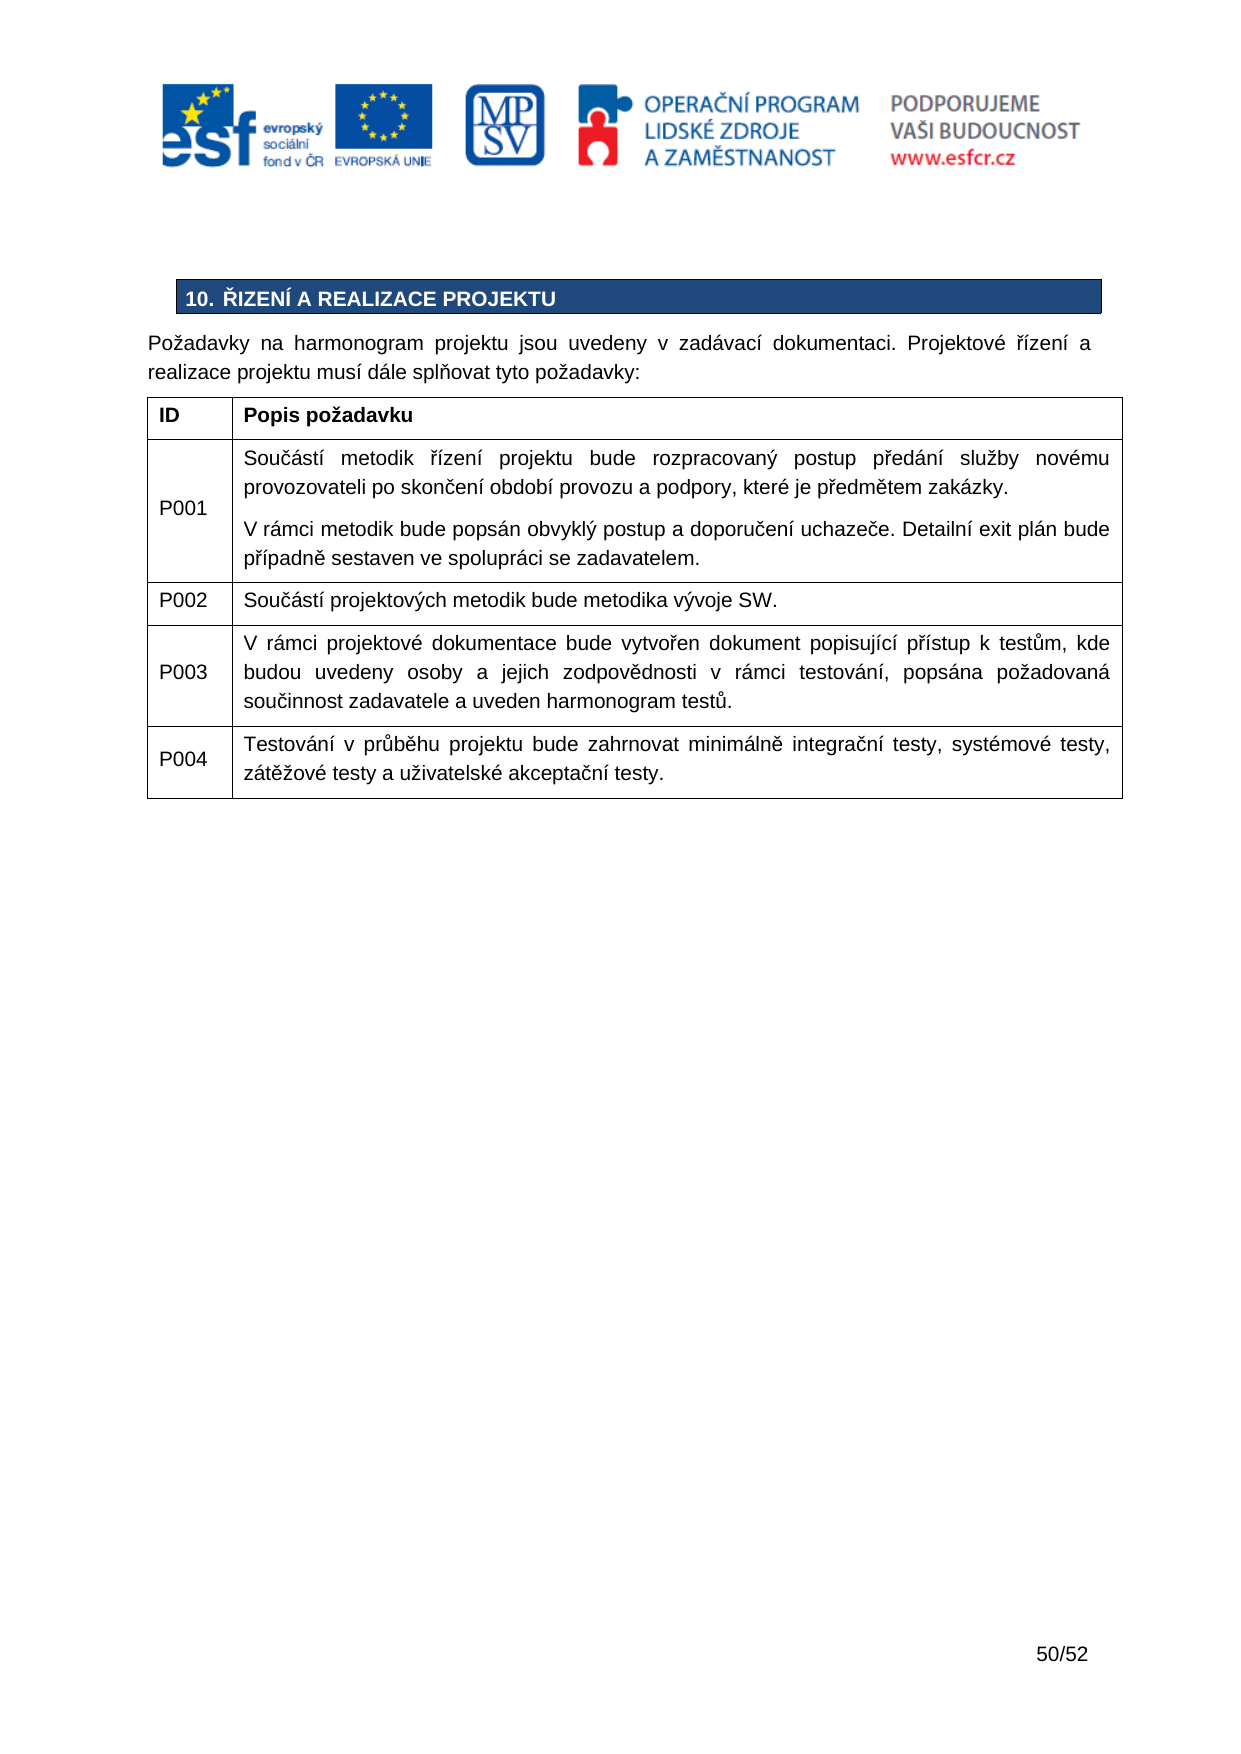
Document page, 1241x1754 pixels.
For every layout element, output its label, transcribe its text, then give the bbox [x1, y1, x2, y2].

table_cell P003 [148, 626, 232, 726]
table_cell Testování v průběhu projektu bude zahrnovat minimálně integrační testy, systémové testy, zátěžové testy a uživatelské akceptační testy. [233, 727, 1122, 798]
table_cell Součástí metodik řízení projektu bude rozpracovaný postup předání služby novému provozovateli po skončení období provozu a podpory, které je předmětem zakázky. V rámci metodik bude popsán obvyklý postup a doporučení uchazeče. Detailní exit plán bude případně sestaven ve spolupráci se zadavatelem. [233, 440, 1122, 582]
table_cell Součástí projektových metodik bude metodika vývoje SW. [233, 583, 1122, 625]
table_cell V rámci projektové dokumentace bude vytvořen dokument popisující přístup k testům, kde budou uvedeny osoby a jejich zodpovědnosti v rámci testování, popsána požadovaná součinnost zadavatele a uveden harmonogram testů. [233, 626, 1122, 726]
table_cell P001 [148, 440, 232, 582]
table_cell P002 [148, 583, 232, 625]
table_header Popis požadavku [233, 398, 1122, 439]
table_header ID [148, 398, 232, 439]
text Požadavky na harmonogram projektu jsou uvedeny v zadávací dokumentaci. Projektové řízení a realizace projektu musí dále splňovat tyto požadavky: [148, 326, 1093, 384]
table_cell P004 [148, 727, 232, 798]
subtitle Řizení a realizace projektu [177, 280, 1101, 313]
